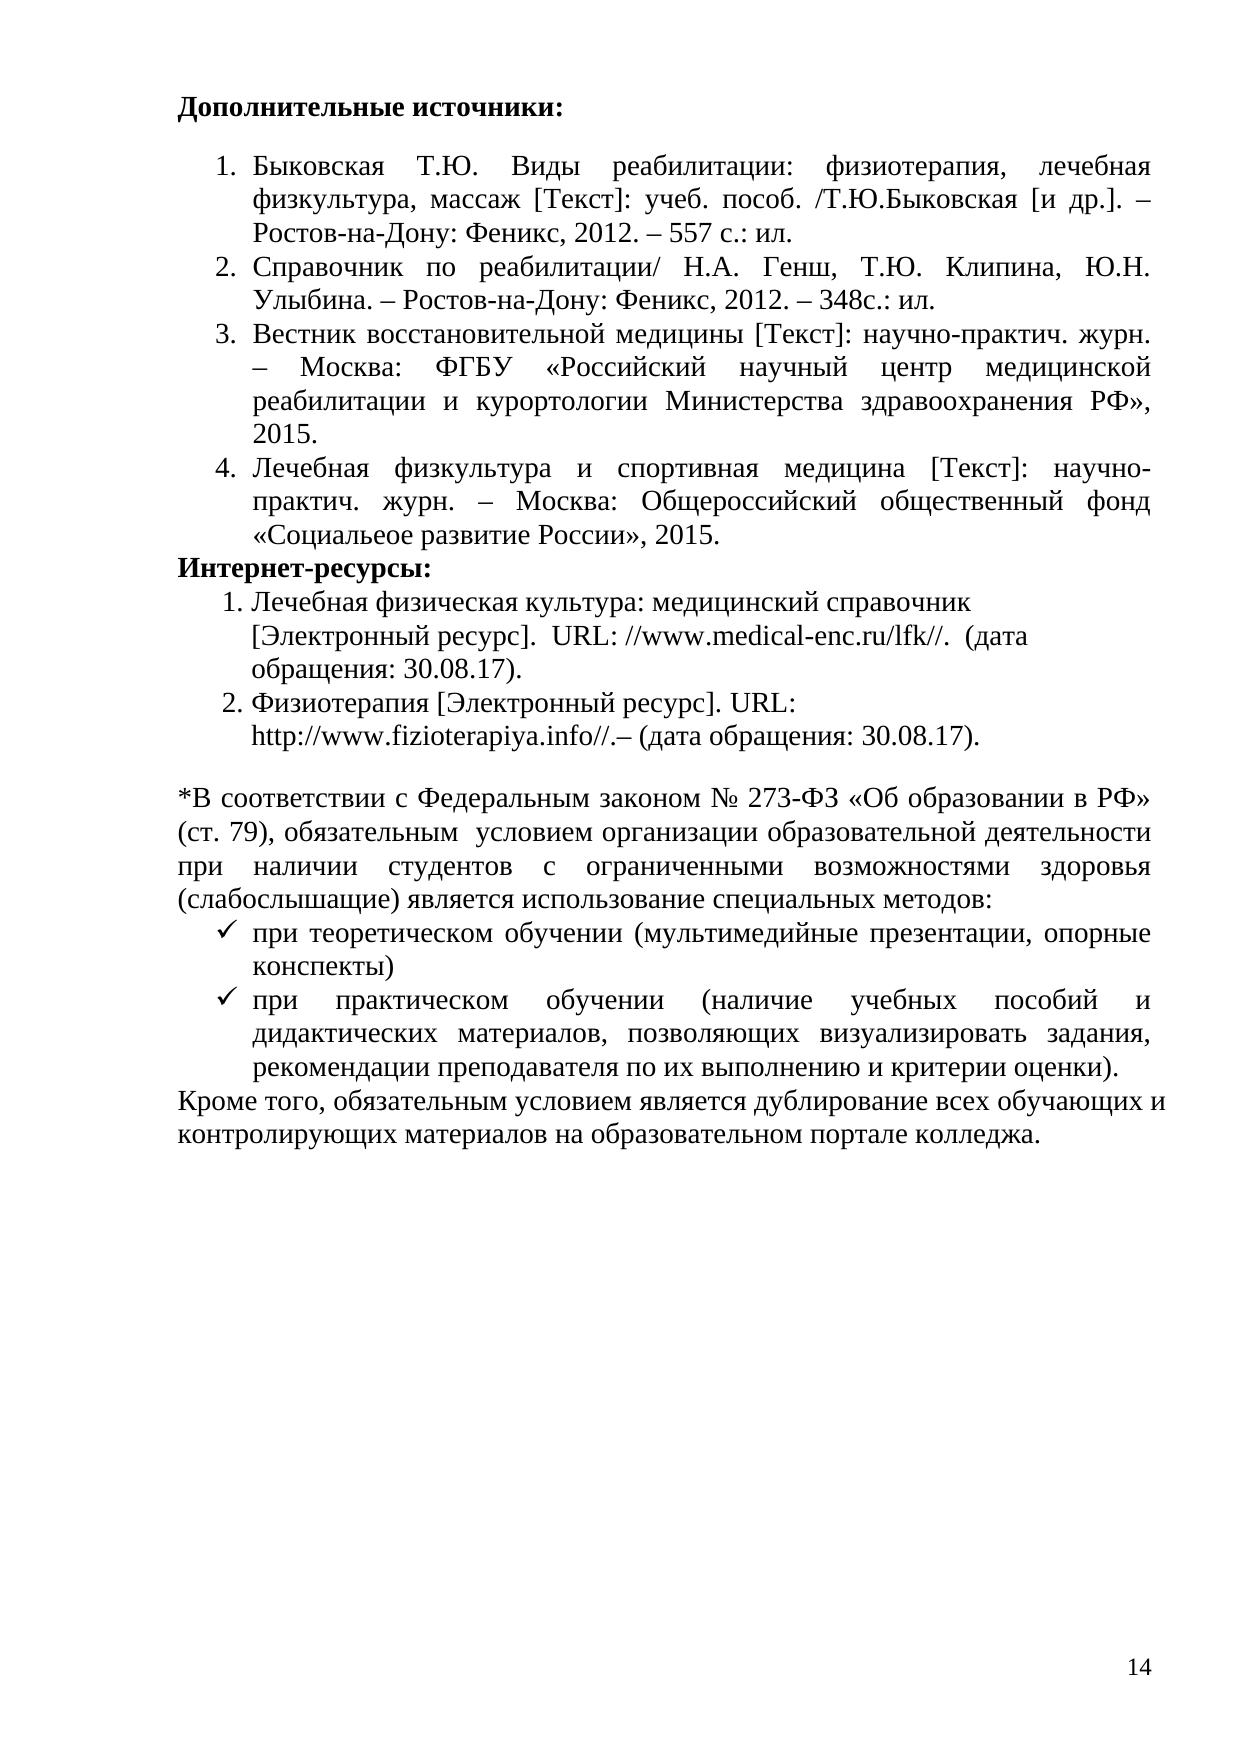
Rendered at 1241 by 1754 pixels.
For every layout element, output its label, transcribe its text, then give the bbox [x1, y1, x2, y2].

text Интернет-ресурсы: [177, 551, 1152, 584]
list Дополнительные источники: [177, 89, 1152, 122]
list Справочник по реабилитации/ Н.А. Генш, Т.Ю. Клипина, Ю.Н. Улыбина. – Ростов-на-Дону: Феникс, 2012. – 348с.: ил. [215, 249, 1152, 316]
text Кроме того, обязательным условием является дублирование всех обучающих и контролирующих материалов на образовательном портале колледжа. [177, 1083, 1167, 1150]
list при теоретическом обучении (мультимедийные презентации, опорные конспекты) [215, 915, 1152, 982]
list при практическом обучении (наличие учебных пособий и дидактических материалов, позволяющих визуализировать задания, рекомендации преподавателя по их выполнению и критерии оценки). [215, 982, 1152, 1083]
list Быковская Т.Ю. Виды реабилитации: физиотерапия, лечебная физкультура, массаж [Текст]: учеб. пособ. /Т.Ю.Быковская [и др.]. – Ростов-на-Дону: Феникс, 2012. – 557 с.: ил. [215, 148, 1152, 249]
list Вестник восстановительной медицины [Текст]: научно-практич. журн. – Москва: ФГБУ «Российский научный центр медицинской реабилитации и курортологии Министерства здравоохранения РФ», 2015. [215, 316, 1152, 450]
list Физиотерапия [Электронный ресурс]. URL: http://www.fizioterapiya.info//.– (дата обращения: 30.08.17). [222, 685, 1152, 752]
text *В соответствии с Федеральным законом № 273-ФЗ «Об образовании в РФ» (ст. 79), обязательным условием организации образовательной деятельности при наличии студентов с ограниченными возможностями здоровья (слабослышащие) является использование специальных методов: [177, 781, 1152, 915]
list Лечебная физкультура и спортивная медицина [Текст]: научно-практич. журн. – Москва: Общероссийский общественный фонд «Социальеое развитие России», 2015. [215, 450, 1152, 551]
list Лечебная физическая культура: медицинский справочник [Электронный ресурс]. URL: //www.medical-enc.ru/lfk//. (дата обращения: 30.08.17). [222, 584, 1152, 685]
